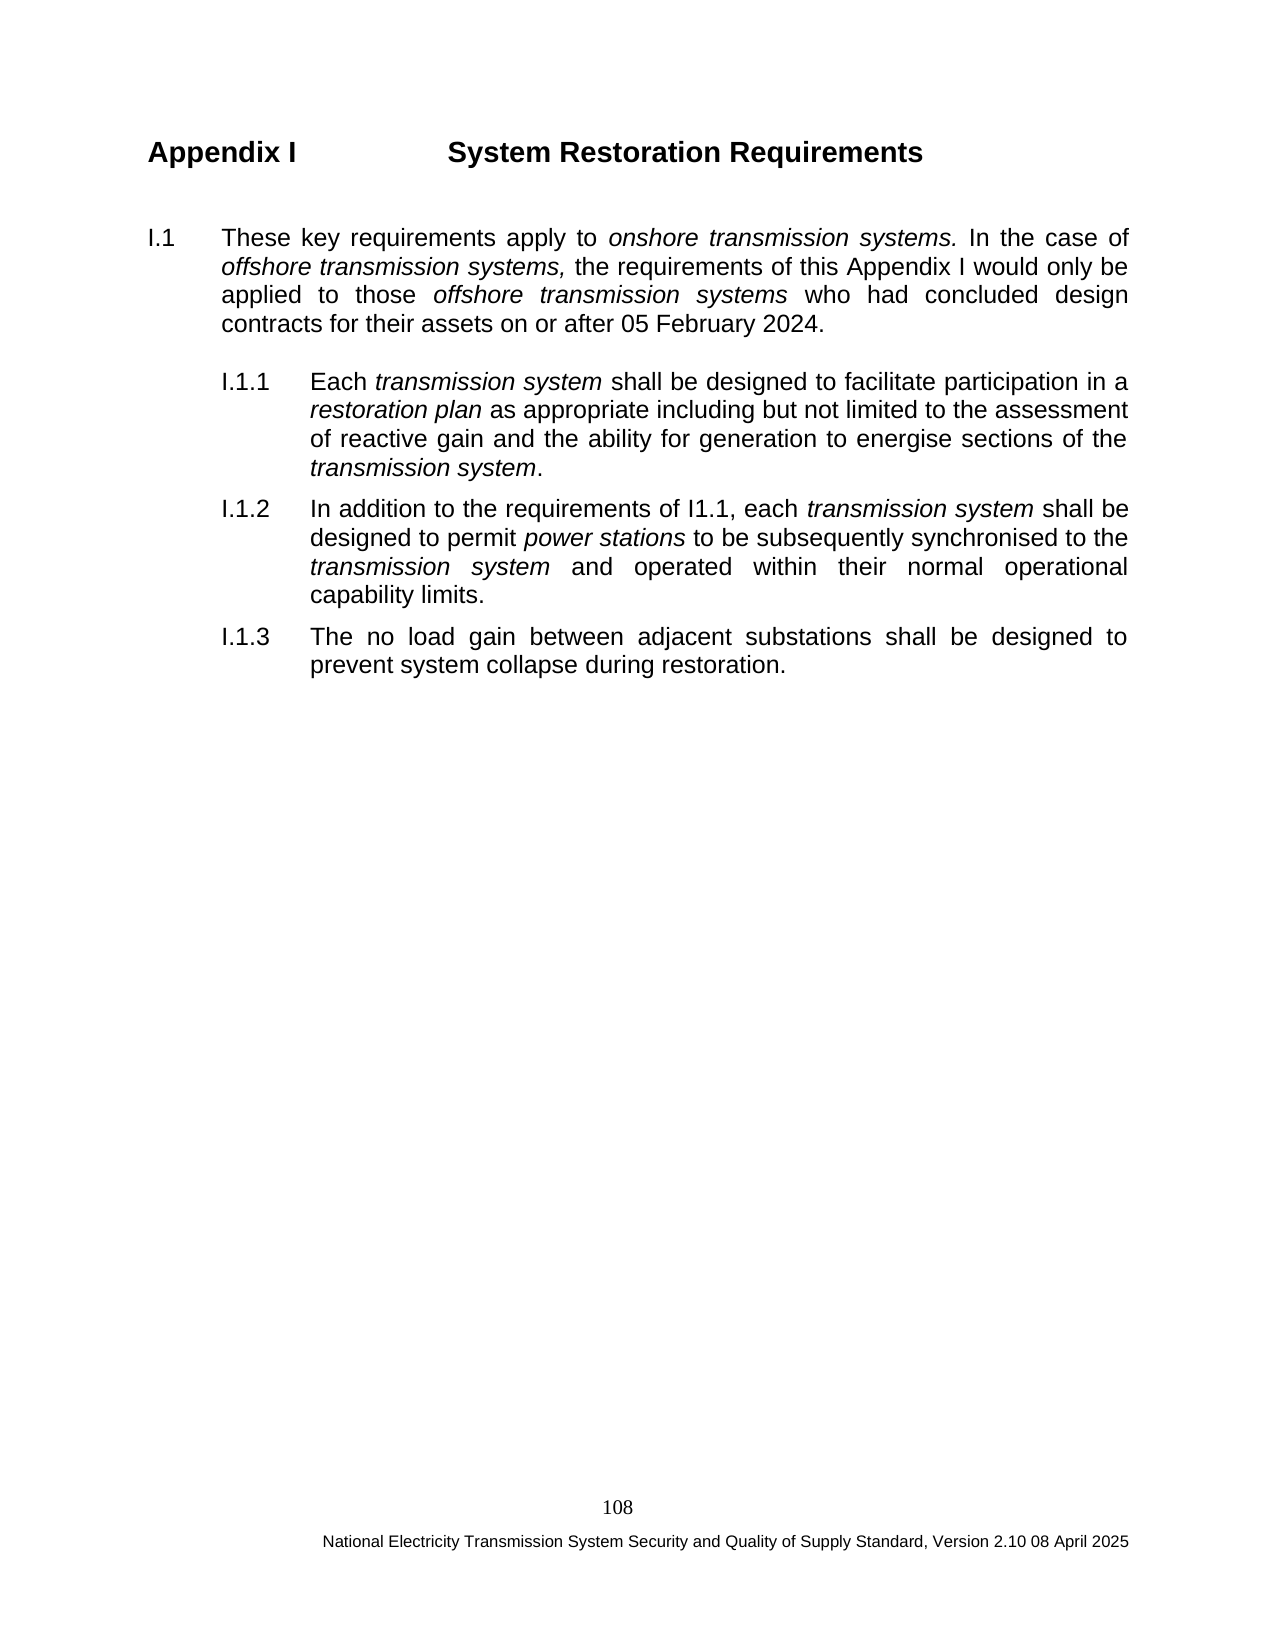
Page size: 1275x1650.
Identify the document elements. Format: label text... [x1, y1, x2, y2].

list I.1.2 In addition to the requirements of I1.1, each transmission system shall be designed to permit power stations to be subsequently synchronised to the transmission system and operated within their normal operational capability limits. [221, 494, 1129, 609]
subtitle Appendix I System Restoration Requirements [147, 135, 1129, 169]
list I.1.1 Each transmission system shall be designed to facilitate participation in a restoration plan as appropriate including but not limited to the assessment of reactive gain and the ability for generation to energise sections of the transmission system. [221, 366, 1129, 481]
text I.1 These key requirements apply to onshore transmission systems. In the case of offshore transmission systems, the requirements of this Appendix I would only be applied to those offshore transmission systems who had concluded design contracts for their assets on or after 05 February 2024. [147, 223, 1129, 338]
list I.1.3 The no load gain between adjacent substations shall be designed to prevent system collapse during restoration. [221, 621, 1129, 679]
